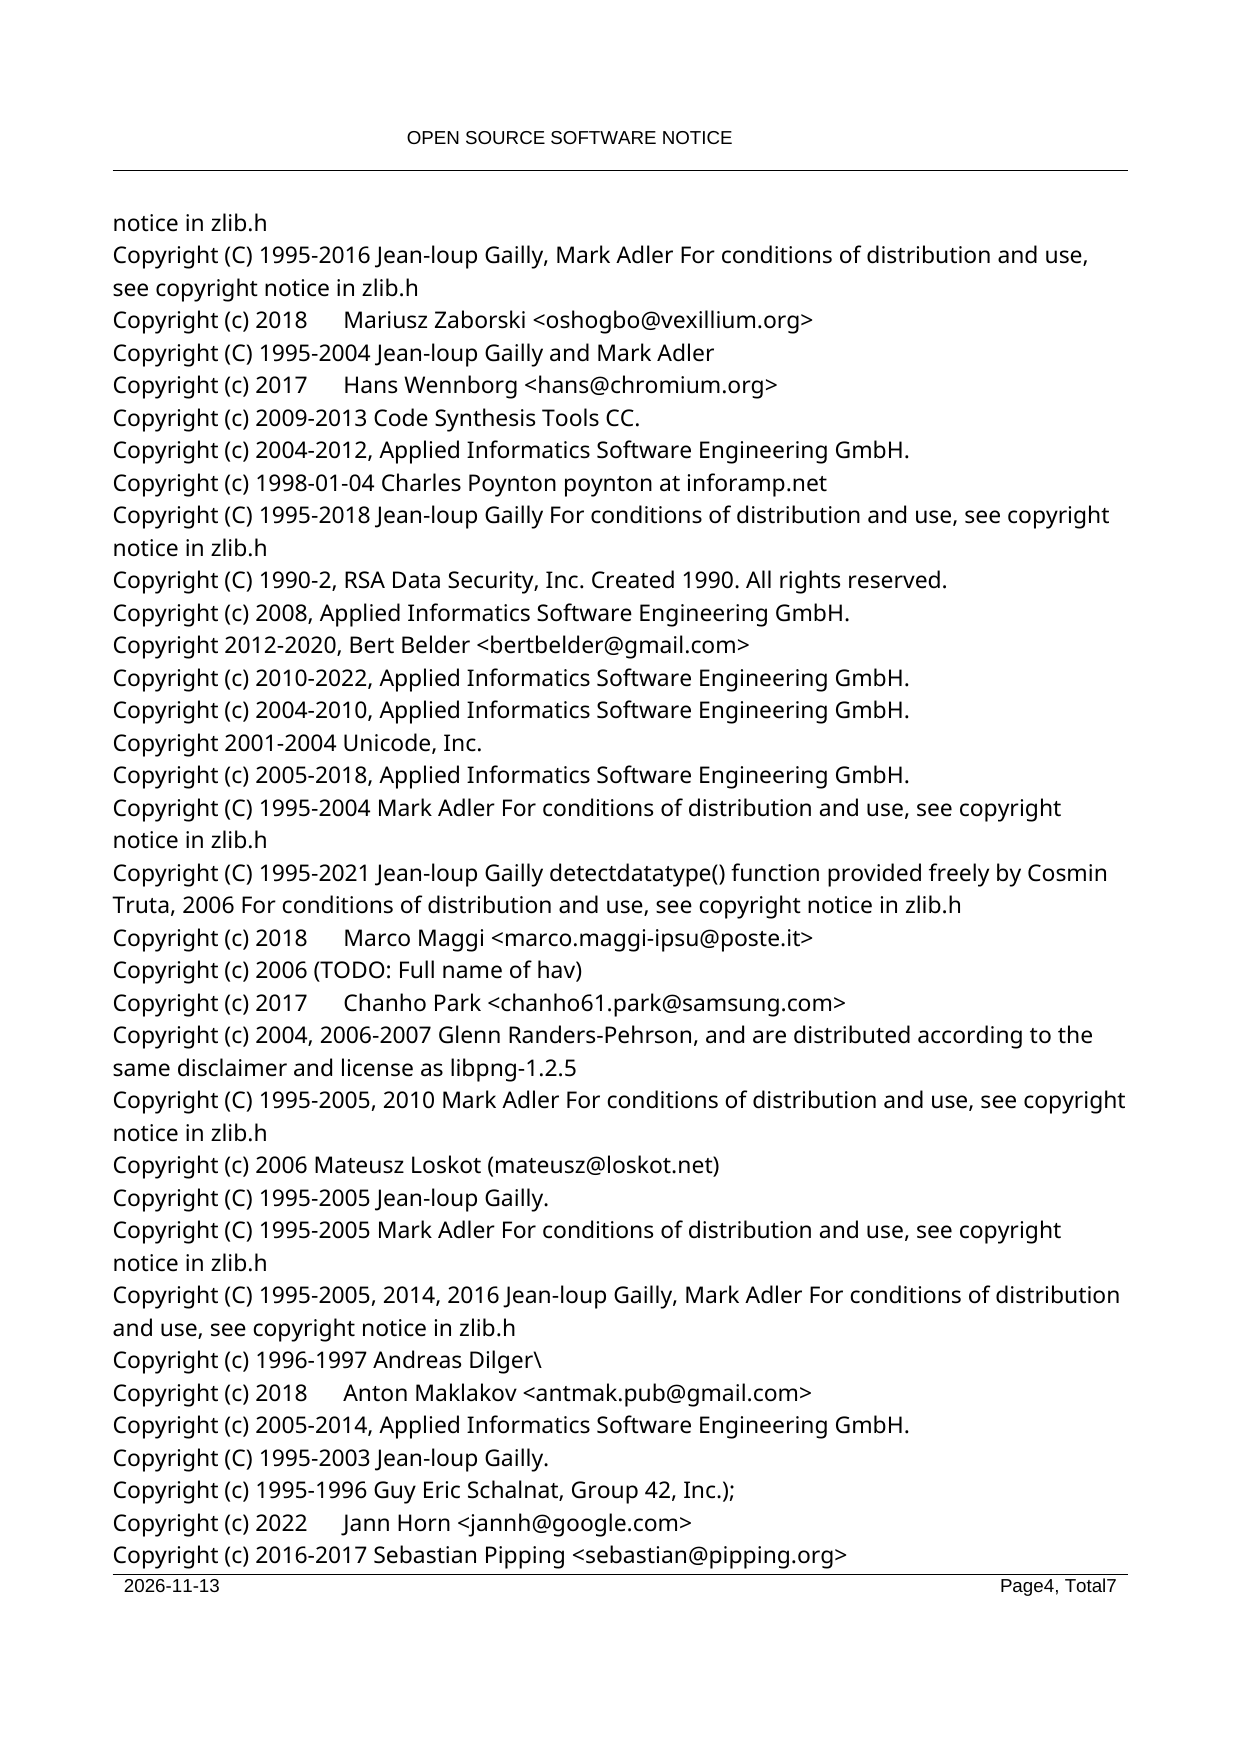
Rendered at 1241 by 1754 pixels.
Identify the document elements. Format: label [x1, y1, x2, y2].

text [112, 206, 1128, 1571]
